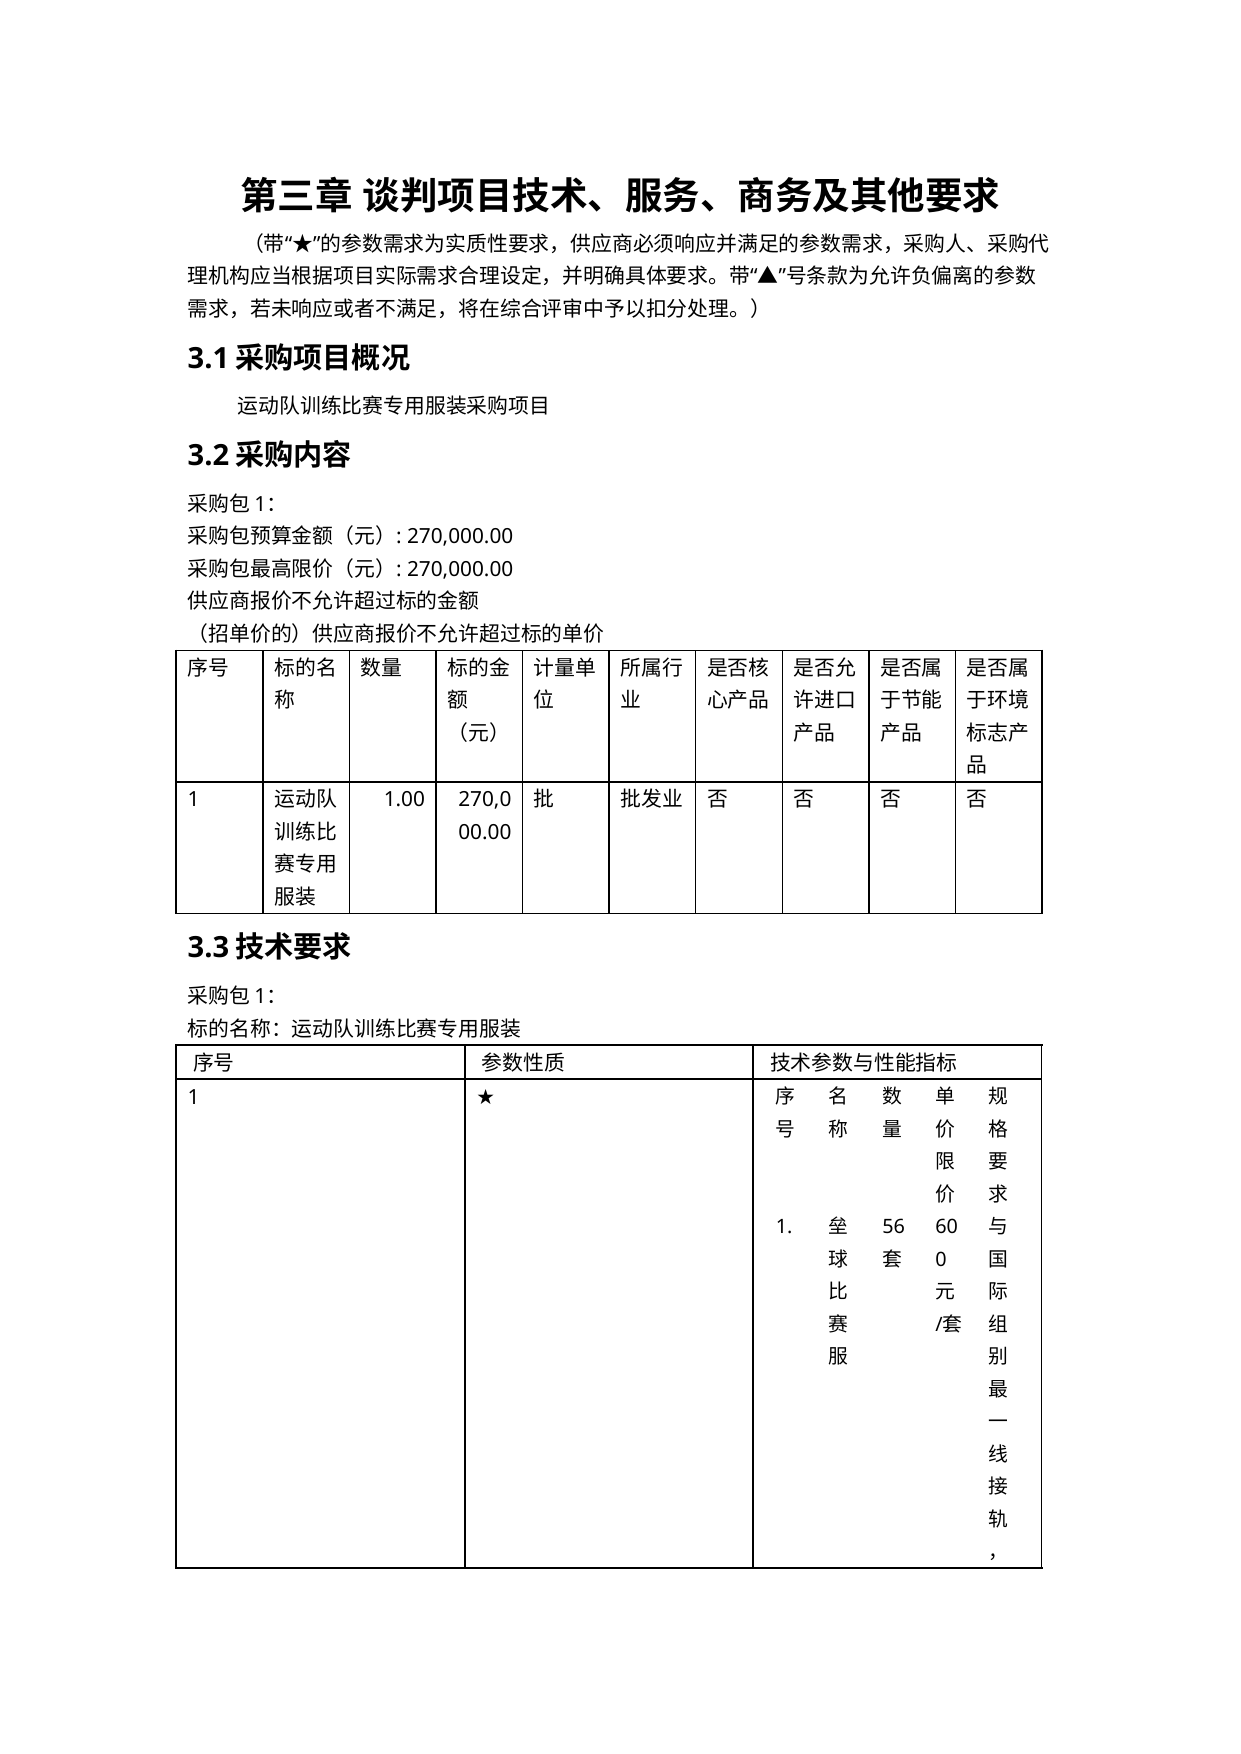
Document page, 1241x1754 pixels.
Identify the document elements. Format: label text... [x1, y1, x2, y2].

table_cell 否 [696, 783, 782, 913]
text （带“★”的参数需求为实质性要求，供应商必须响应并满足的参数需求，采购人、采购代理机构应当根据项目实际需求合理设定，并明确具体要求。带“▲”号条款为允许负偏离的参数需求，若未响应或者不满足，将在综合评审中予以扣分处理。） [187, 227, 1053, 324]
table_header 计量单位 [523, 651, 608, 781]
table_cell 否 [783, 783, 868, 913]
table_cell 否 [870, 783, 955, 913]
table_header 序号 [177, 1046, 464, 1078]
table_cell 1 [177, 1080, 464, 1567]
table_header 数量 [350, 651, 435, 781]
text 供应商报价不允许超过标的金额 [187, 584, 1053, 617]
table_cell 1.00 [350, 783, 435, 913]
text 第三章 谈判项目技术、服务、商务及其他要求 [187, 162, 1053, 227]
text 标的名称：运动队训练比赛专用服装 [187, 1012, 1053, 1044]
table_header 所属行业 [610, 651, 695, 781]
text 运动队训练比赛专用服装采购项目 [187, 389, 1053, 422]
table_header 是否核心产品 [696, 651, 782, 781]
table_header 是否允许进口产品 [783, 651, 868, 781]
text 3.3技术要求 [187, 914, 1053, 979]
text （招单价的）供应商报价不允许超过标的单价 [187, 617, 1053, 649]
text 3.2采购内容 [187, 422, 1053, 487]
table_header 标的名称 [264, 651, 349, 781]
table_cell ★ [466, 1080, 752, 1567]
text 3.1采购项目概况 [187, 324, 1053, 389]
text 采购包1： [187, 979, 1053, 1012]
table_header 标的金额 （元） [437, 651, 522, 781]
table_header 是否属于节能产品 [870, 651, 955, 781]
table_header 参数性质 [466, 1046, 752, 1078]
table_cell 否 [956, 783, 1041, 913]
table_cell 270,000.00 [437, 783, 522, 913]
table_cell 1 [177, 783, 262, 913]
text 采购包最高限价（元）: 270,000.00 [187, 552, 1053, 584]
table_cell 运动队训练比赛专用服装 [264, 783, 349, 913]
table_cell [754, 1080, 1041, 1567]
table_cell 批 [523, 783, 608, 913]
table_header 技术参数与性能指标 [754, 1046, 1041, 1078]
table_cell 批发业 [610, 783, 695, 913]
table_header 是否属于环境标志产品 [956, 651, 1041, 781]
text 采购包预算金额（元）: 270,000.00 [187, 519, 1053, 552]
text 采购包1： [187, 487, 1053, 519]
table_header 序号 [177, 651, 262, 781]
